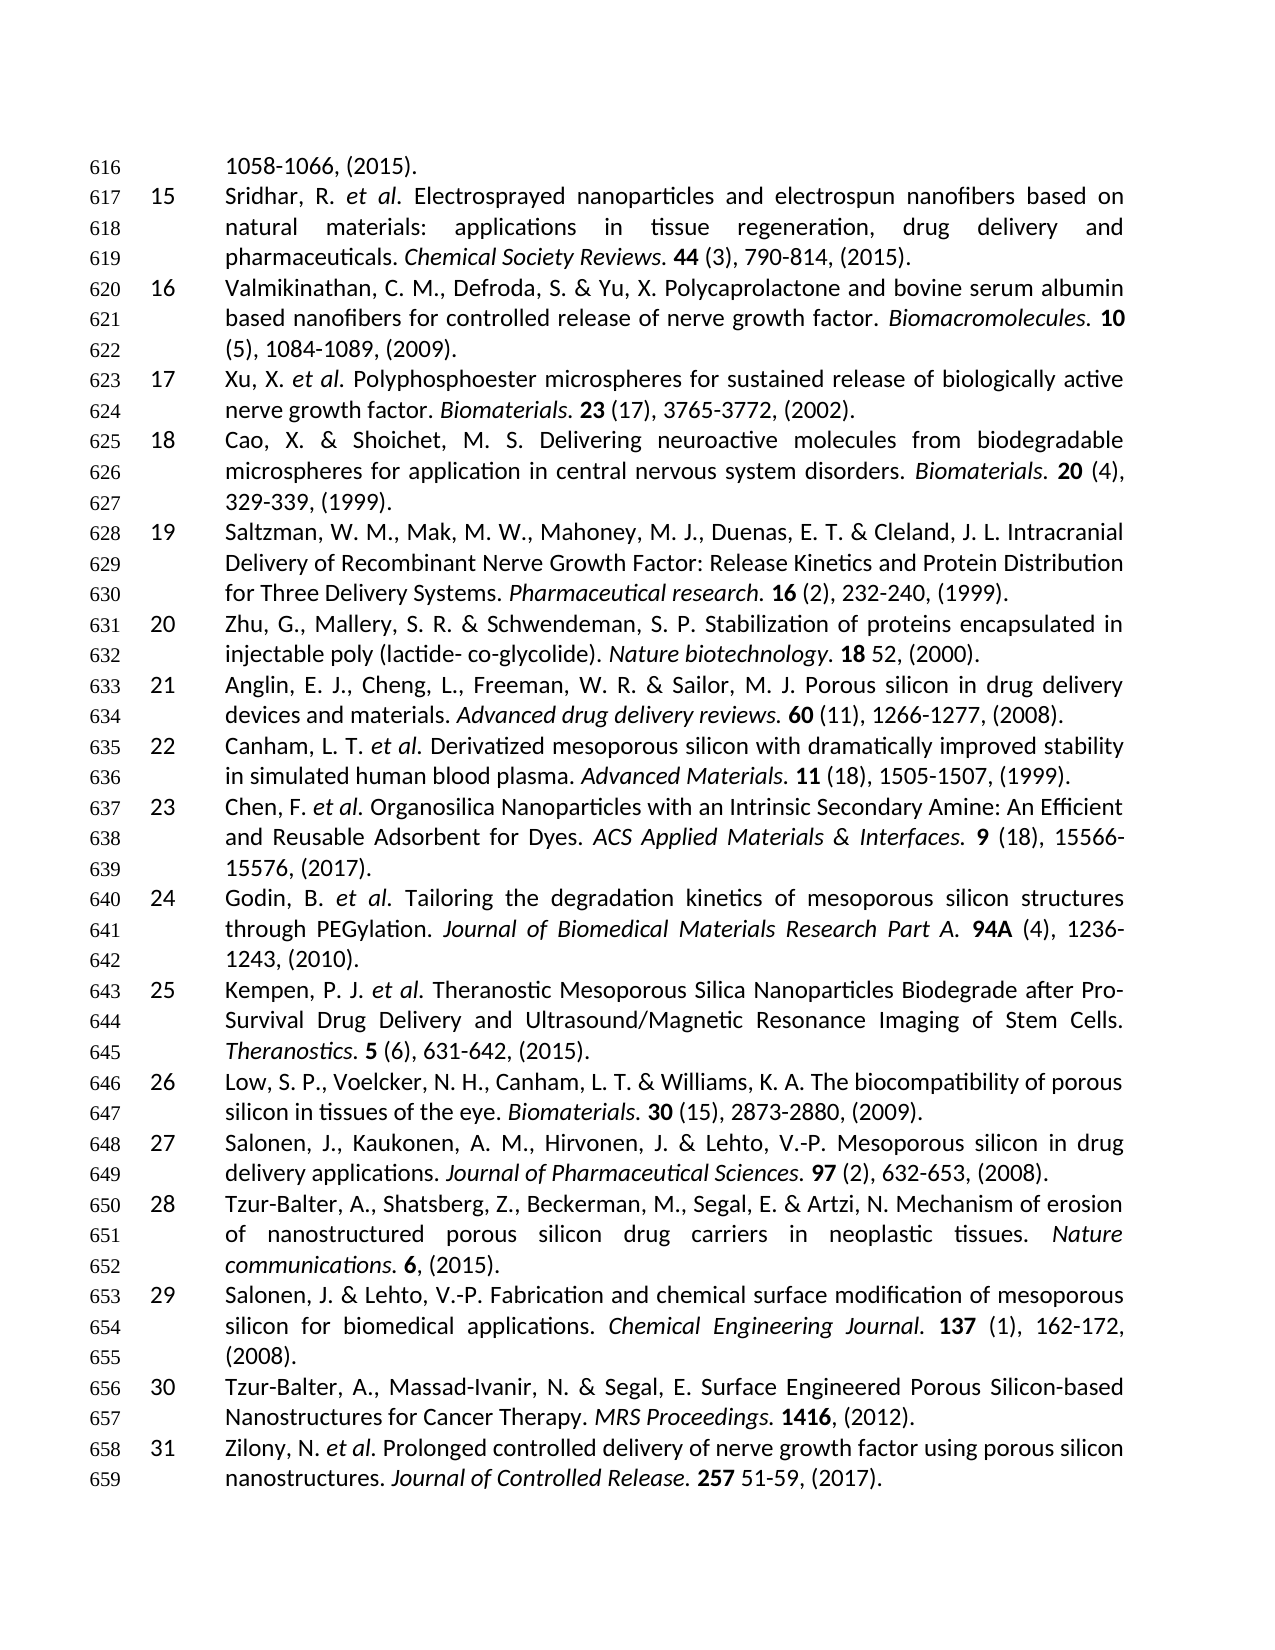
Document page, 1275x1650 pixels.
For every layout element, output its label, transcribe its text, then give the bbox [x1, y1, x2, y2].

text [150, 150, 1125, 181]
text 31 Zilony, N. et al. Prolonged controlled delivery of nerve growth factor using porous silicon nanostructures. Journal of Controlled Release. 257 51-59, (2017). [150, 1432, 1125, 1493]
text 23 Chen, F. et al. Organosilica Nanoparticles with an Intrinsic Secondary Amine: An Efficient and Reusable Adsorbent for Dyes. ACS Applied Materials & Interfaces. 9 (18), 15566-15576, (2017). [150, 791, 1125, 882]
text 25 Kempen, P. J. et al. Theranostic Mesoporous Silica Nanoparticles Biodegrade after Pro-Survival Drug Delivery and Ultrasound/Magnetic Resonance Imaging of Stem Cells. Theranostics. 5 (6), 631-642, (2015). [150, 974, 1125, 1066]
text 24 Godin, B. et al. Tailoring the degradation kinetics of mesoporous silicon structures through PEGylation. Journal of Biomedical Materials Research Part A. 94A (4), 1236-1243, (2010). [150, 882, 1125, 974]
text 18 Cao, X. & Shoichet, M. S. Delivering neuroactive molecules from biodegradable microspheres for application in central nervous system disorders. Biomaterials. 20 (4), 329-339, (1999). [150, 425, 1125, 516]
text 26 Low, S. P., Voelcker, N. H., Canham, L. T. & Williams, K. A. The biocompatibility of porous silicon in tissues of the eye. Biomaterials. 30 (15), 2873-2880, (2009). [150, 1066, 1125, 1127]
text 21 Anglin, E. J., Cheng, L., Freeman, W. R. & Sailor, M. J. Porous silicon in drug delivery devices and materials. Advanced drug delivery reviews. 60 (11), 1266-1277, (2008). [150, 669, 1125, 730]
text 19 Saltzman, W. M., Mak, M. W., Mahoney, M. J., Duenas, E. T. & Cleland, J. L. Intracranial Delivery of Recombinant Nerve Growth Factor: Release Kinetics and Protein Distribution for Three Delivery Systems. Pharmaceutical research. 16 (2), 232-240, (1999). [150, 516, 1125, 608]
text 22 Canham, L. T. et al. Derivatized mesoporous silicon with dramatically improved stability in simulated human blood plasma. Advanced Materials. 11 (18), 1505-1507, (1999). [150, 730, 1125, 791]
text 27 Salonen, J., Kaukonen, A. M., Hirvonen, J. & Lehto, V.-P. Mesoporous silicon in drug delivery applications. Journal of Pharmaceutical Sciences. 97 (2), 632-653, (2008). [150, 1127, 1125, 1188]
text 17 Xu, X. et al. Polyphosphoester microspheres for sustained release of biologically active nerve growth factor. Biomaterials. 23 (17), 3765-3772, (2002). [150, 364, 1125, 425]
text 29 Salonen, J. & Lehto, V.-P. Fabrication and chemical surface modification of mesoporous silicon for biomedical applications. Chemical Engineering Journal. 137 (1), 162-172, (2008). [150, 1279, 1125, 1371]
text 16 Valmikinathan, C. M., Defroda, S. & Yu, X. Polycaprolactone and bovine serum albumin based nanofibers for controlled release of nerve growth factor. Biomacromolecules. 10 (5), 1084-1089, (2009). [150, 272, 1125, 364]
text 15 Sridhar, R. et al. Electrosprayed nanoparticles and electrospun nanofibers based on natural materials: applications in tissue regeneration, drug delivery and pharmaceuticals. Chemical Society Reviews. 44 (3), 790-814, (2015). [150, 181, 1125, 272]
text 20 Zhu, G., Mallery, S. R. & Schwendeman, S. P. Stabilization of proteins encapsulated in injectable poly (lactide- co-glycolide). Nature biotechnology. 18 52, (2000). [150, 608, 1125, 669]
text 30 Tzur-Balter, A., Massad-Ivanir, N. & Segal, E. Surface Engineered Porous Silicon-based Nanostructures for Cancer Therapy. MRS Proceedings. 1416, (2012). [150, 1371, 1125, 1432]
text 28 Tzur-Balter, A., Shatsberg, Z., Beckerman, M., Segal, E. & Artzi, N. Mechanism of erosion of nanostructured porous silicon drug carriers in neoplastic tissues. Nature communications. 6, (2015). [150, 1188, 1125, 1279]
